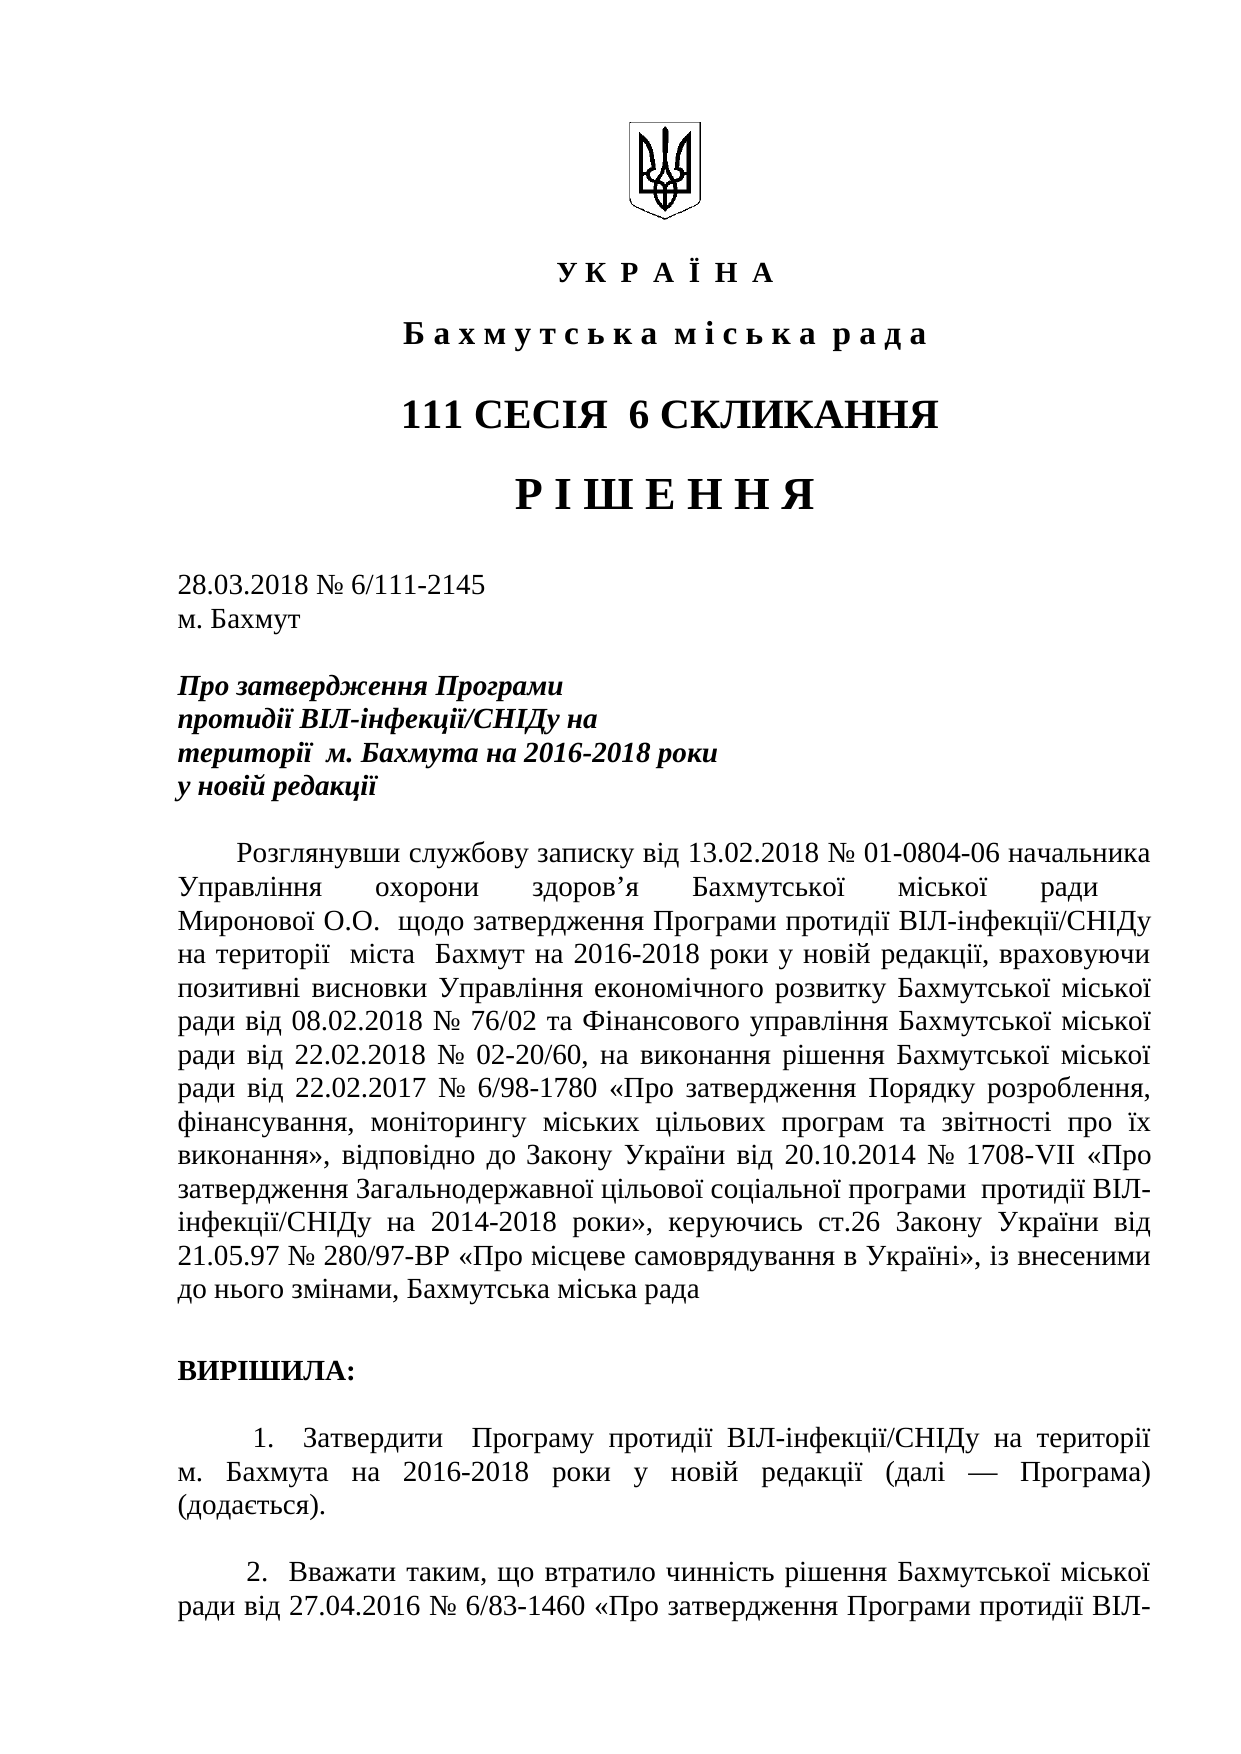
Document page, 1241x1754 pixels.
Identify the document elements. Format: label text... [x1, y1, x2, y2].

text м. Бахмут [177, 601, 1152, 634]
text у новій редакції [177, 768, 1152, 802]
text протидії ВІЛ-інфекції/СНІДу на [177, 701, 1152, 735]
picture [625, 118, 704, 222]
text Б а х м у т с ь к а м і с ь к а р а д а [177, 313, 1152, 351]
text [177, 1554, 1152, 1622]
text ВИРІШИЛА: [177, 1353, 1152, 1387]
text 111 СЕСІЯ 6 СКЛИКАННЯ [177, 390, 1152, 438]
text 1. Затвердити Програму протидії ВІЛ-інфекції/СНІДу на території м. Бахмута на 2016-2018 роки у новій редакції (далі — Програма) (додається). [177, 1420, 1152, 1521]
text території м. Бахмута на 2016-2018 роки [177, 735, 1152, 768]
text Р І Ш Е Н Н Я [177, 466, 1152, 519]
text Розглянувши службову записку від 13.02.2018 № 01-0804-06 начальника Управління охорони здоров’я Бахмутської міської ради Миронової О.О. щодо затвердження Програми протидії ВІЛ-інфекції/СНІДу на території міста Бахмут на 2016-2018 роки у новій редакції, враховуючи позитивні висновки Управління економічного розвитку Бахмутської міської ради від 08.02.2018 № 76/02 та Фінансового управління Бахмутської міської ради від 22.02.2018 № 02-20/60, на виконання рішення Бахмутської міської ради від 22.02.2017 № 6/98-1780 «Про затвердження Порядку розроблення, фінансування, моніторингу міських цільових програм та звітності про їх виконання», відповідно до Закону України від 20.10.2014 № 1708-VII «Про затвердження Загальнодержавної цільової соціальної програми протидії ВІЛ-інфекції/СНІДу на 2014-2018 роки», керуючись ст.26 Закону України від 21.05.97 № 280/97-ВР «Про місцеве самоврядування в Україні», із внесеними до нього змінами, Бахмутська міська рада [177, 836, 1152, 1305]
text 28.03.2018 № 6/111-2145 [177, 567, 1152, 601]
text У К Р А Ї Н А [177, 255, 1152, 289]
text Про затвердження Програми [177, 668, 1152, 701]
